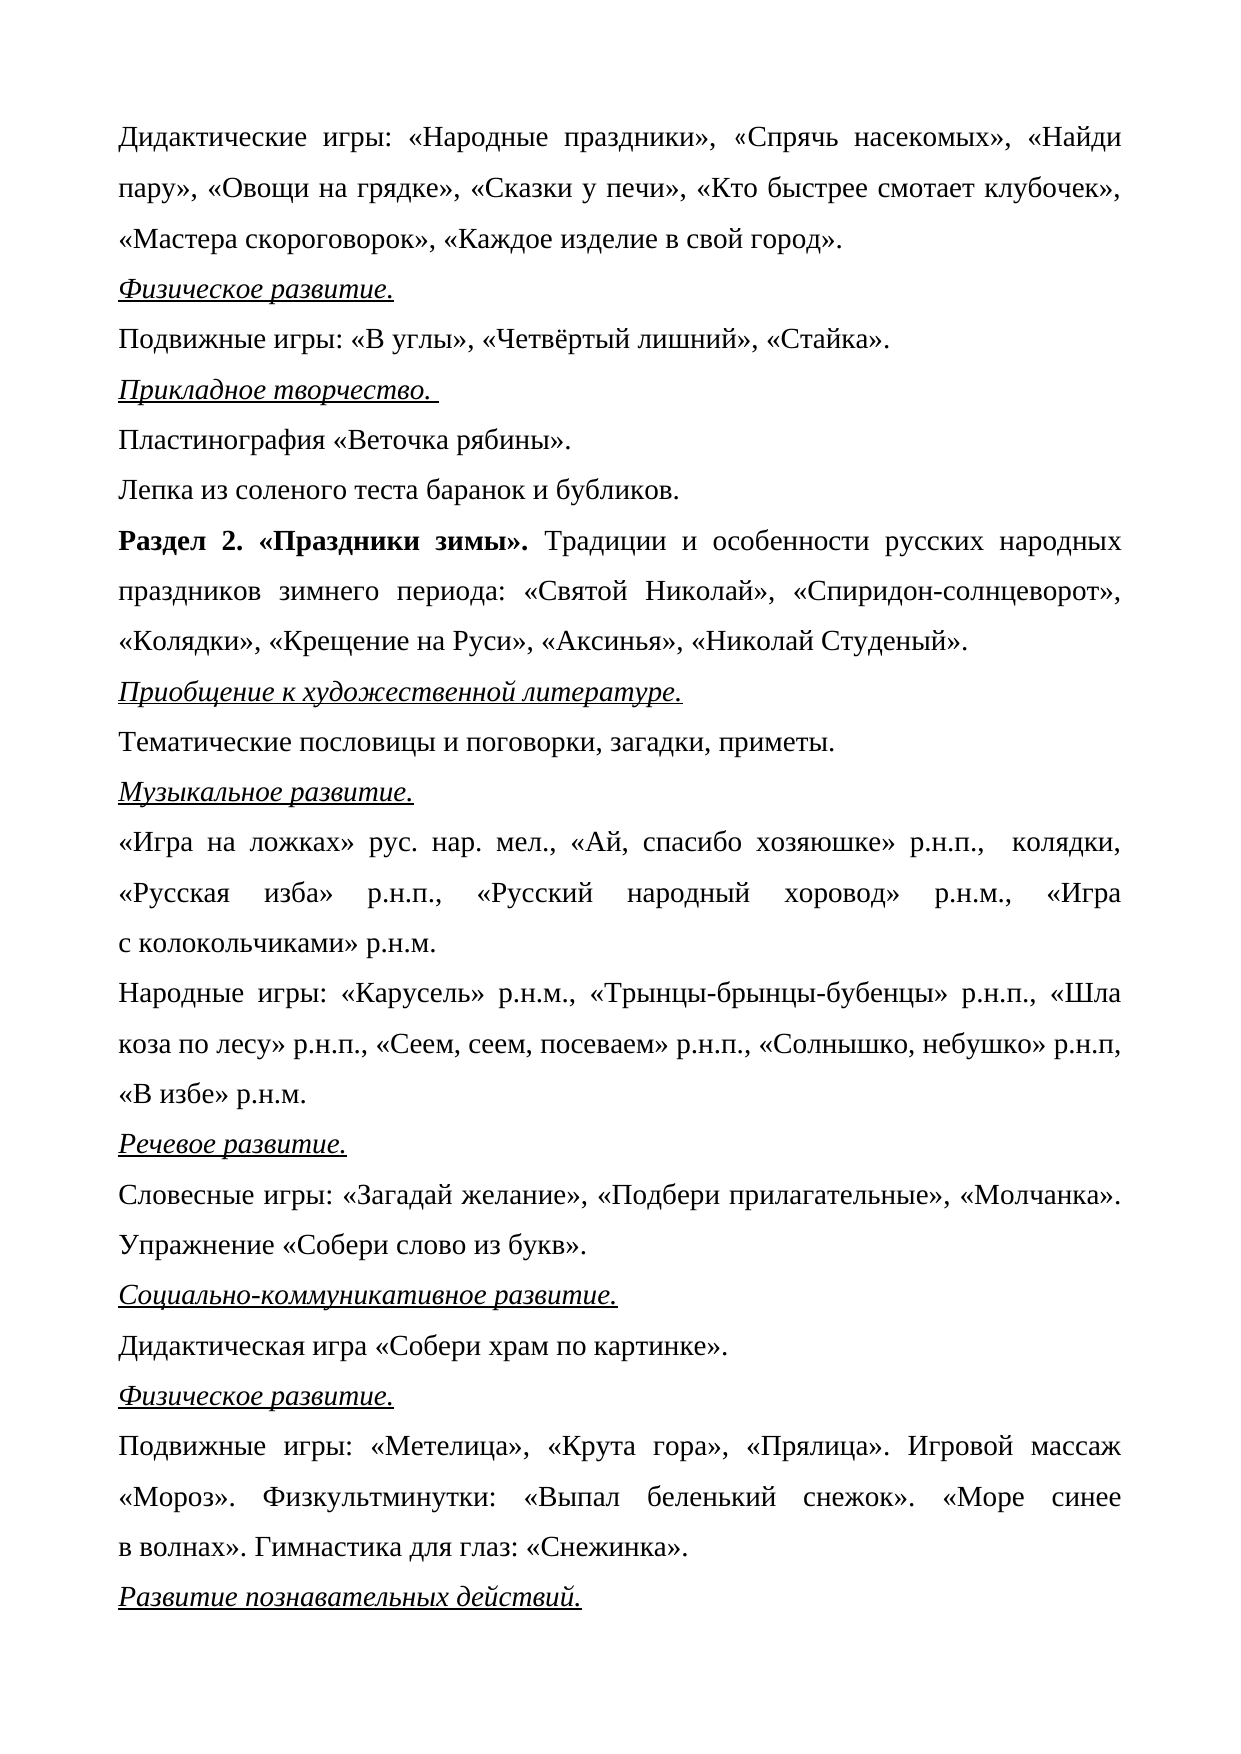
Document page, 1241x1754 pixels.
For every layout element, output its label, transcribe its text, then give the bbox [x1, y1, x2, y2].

text Физическое развитие. [118, 271, 1122, 305]
text Пластинография «Веточка рябины». [118, 422, 1122, 456]
text Тематические пословицы и поговорки, загадки, приметы. [118, 724, 1122, 757]
text Речевое развитие. [118, 1126, 1122, 1160]
text Раздел 2. «Праздники зимы». Традиции и особенности русских народных праздников зимнего периода: «Святой Николай», «Спиридон-солнцеворот», «Колядки», «Крещение на Руси», «Аксинья», «Николай Студеный». [118, 523, 1122, 657]
text Физическое развитие. [118, 1378, 1122, 1412]
text Дидактические игры: «Народные праздники», «Спрячь насекомых», «Найди пару», «Овощи на грядке», «Сказки у печи», «Кто быстрее смотает клубочек», «Мастера скороговорок», «Каждое изделие в свой город». [118, 118, 1122, 254]
text Развитие познавательных действий. [118, 1579, 1122, 1613]
text Подвижные игры: «Метелица», «Крута гора», «Прялица». Игровой массаж «Мороз». Физкультминутки: «Выпал беленький снежок». «Море синее в волнах». Гимнастика для глаз: «Снежинка». [118, 1428, 1122, 1562]
text Музыкальное развитие. [118, 774, 1122, 808]
text Социально-коммуникативное развитие. [118, 1277, 1122, 1311]
text Прикладное творчество. [118, 372, 1122, 405]
text Народные игры: «Карусель» р.н.м., «Трынцы-брынцы-бубенцы» р.н.п., «Шла коза по лесу» р.н.п., «Сеем, сеем, посеваем» р.н.п., «Солнышко, небушко» р.н.п, «В избе» р.н.м. [118, 976, 1122, 1110]
text Словесные игры: «Загадай желание», «Подбери прилагательные», «Молчанка». Упражнение «Собери слово из букв». [118, 1177, 1122, 1261]
text Дидактическая игра «Собери храм по картинке». [118, 1328, 1122, 1361]
text Приобщение к художественной литературе. [118, 674, 1122, 707]
text Подвижные игры: «В углы», «Четвёртый лишний», «Стайка». [118, 321, 1122, 355]
text Лепка из соленого теста баранок и бубликов. [118, 472, 1122, 506]
text «Игра на ложках» рус. нар. мел., «Ай, спасибо хозяюшке» р.н.п., колядки, «Русская изба» р.н.п., «Русский народный хоровод» р.н.м., «Игра с колокольчиками» р.н.м. [118, 824, 1122, 959]
